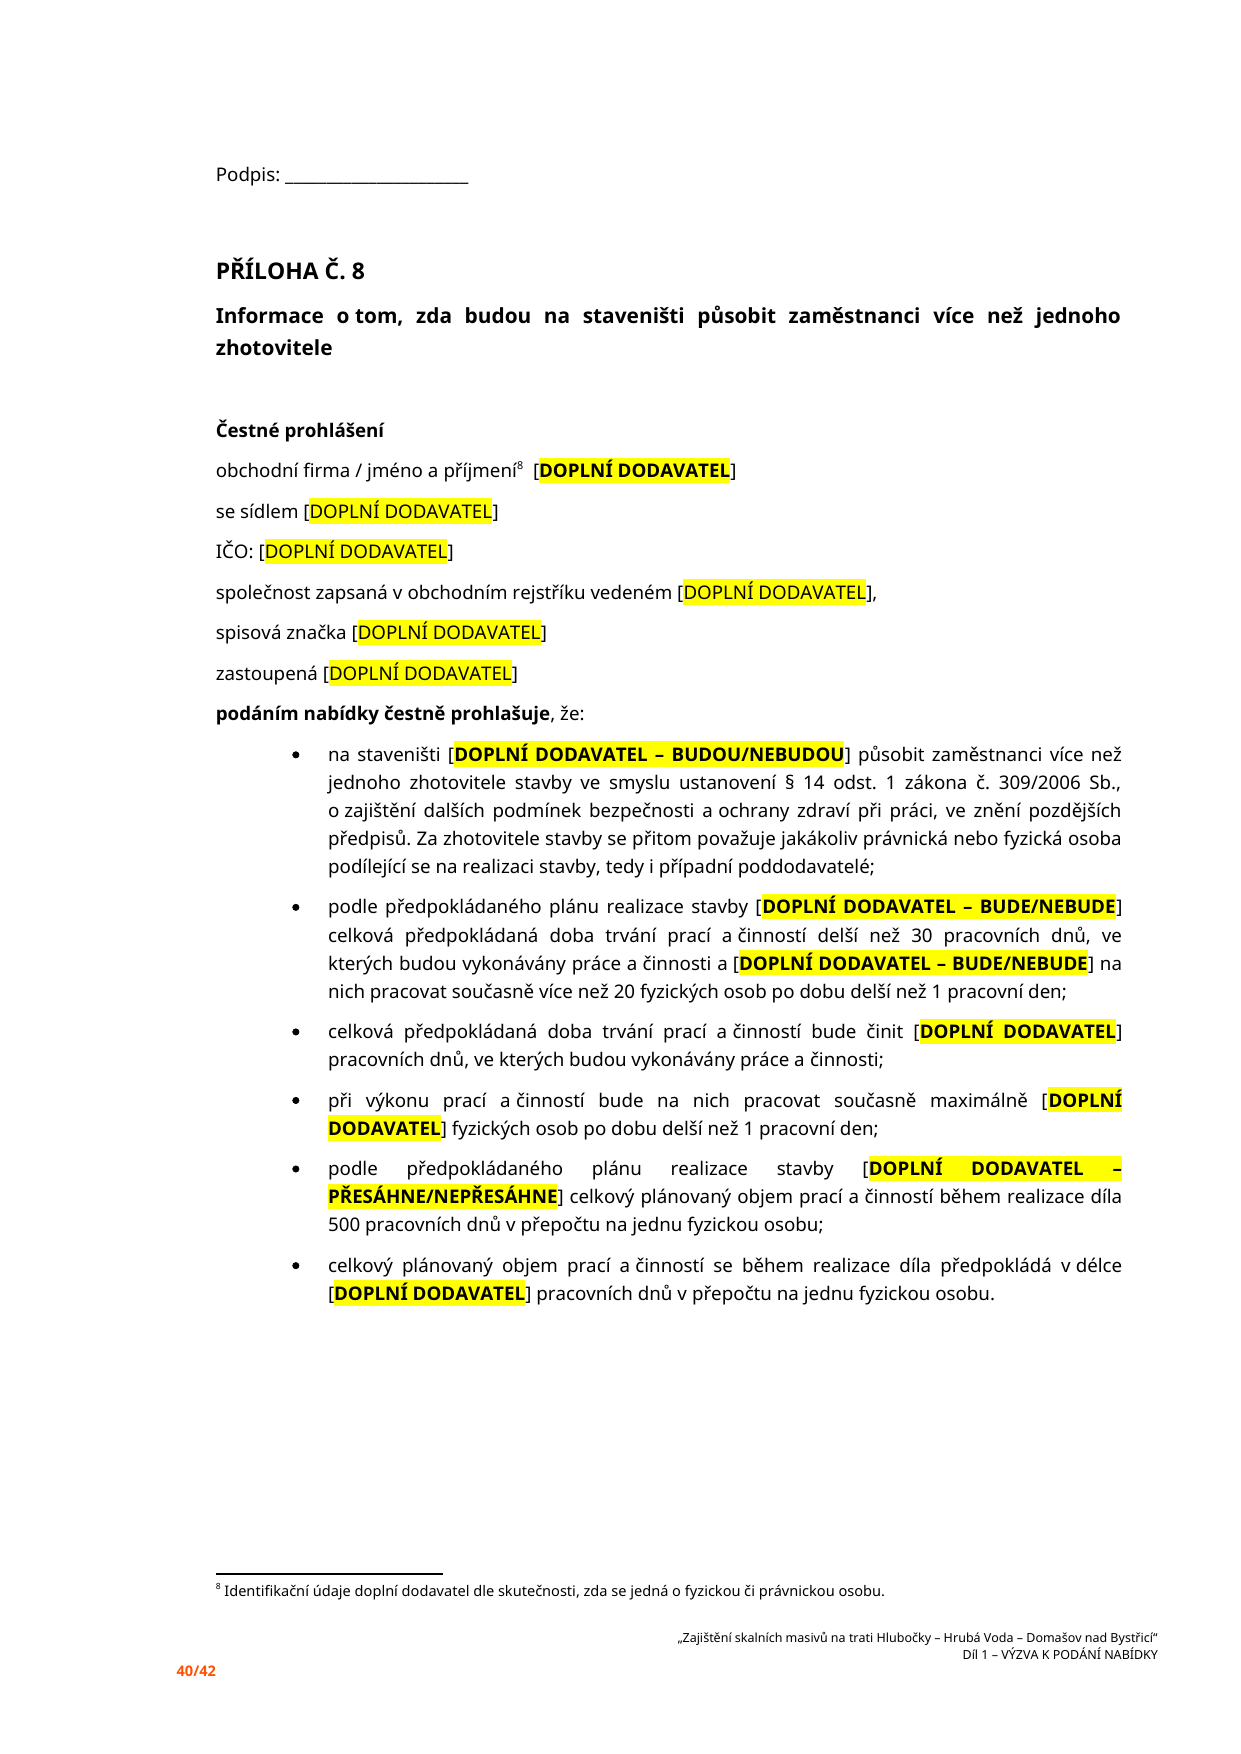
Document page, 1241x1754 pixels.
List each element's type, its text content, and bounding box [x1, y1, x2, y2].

text spisová značka [DOPLNÍ DODAVATEL] [216, 620, 358, 645]
text zastoupená [DOPLNÍ DODAVATEL] [512, 660, 1122, 686]
text podáním nabídky čestně prohlašuje, že: [216, 701, 1122, 726]
text celkový plánovaný objem prací a činností se během realizace díla předpokládá v délce [DOPLNÍ DODAVATEL] pracovních dnů v přepočtu na jednu fyzickou osobu. [292, 1252, 1122, 1306]
text na staveništi [DOPLNÍ DODAVATEL – BUDOU/NEBUDOU] působit zaměstnanci více než jednoho zhotovitele stavby ve smyslu ustanovení § 14 odst. 1 zákona č. 309/2006 Sb., o zajištění dalších podmínek bezpečnosti a ochrany zdraví při práci, ve znění pozdějších předpisů. Za zhotovitele stavby se přitom považuje jakákoliv právnická nebo fyzická osoba podílející se na realizaci stavby, tedy i případní poddodavatelé; [292, 741, 1122, 879]
text se sídlem [DOPLNÍ DODAVATEL] [216, 498, 309, 524]
text společnost zapsaná v obchodním rejstříku vedeném [DOPLNÍ DODAVATEL], [866, 579, 1122, 605]
text spisová značka [DOPLNÍ DODAVATEL] [541, 620, 1122, 645]
text celková předpokládaná doba trvání prací a činností bude činit [DOPLNÍ DODAVATEL] pracovních dnů, ve kterých budou vykonávány práce a činnosti; [292, 1018, 1122, 1072]
text IČO: [DOPLNÍ DODAVATEL] [447, 539, 1122, 564]
text Příloha č. 8 [216, 255, 1122, 286]
text zastoupená [DOPLNÍ DODAVATEL] [216, 660, 329, 686]
text při výkonu prací a činností bude na nich pracovat současně maximálně [DOPLNÍ DODAVATEL] fyzických osob po dobu delší než 1 pracovní den; [292, 1087, 1122, 1141]
text obchodní firma / jméno a příjmení [DOPLNÍ DODAVATEL] [730, 458, 1122, 483]
text podle předpokládaného plánu realizace stavby [DOPLNÍ DODAVATEL – BUDE/NEBUDE] celková předpokládaná doba trvání prací a činností delší než 30 pracovních dnů, ve kterých budou vykonávány práce a činnosti a [DOPLNÍ DODAVATEL – BUDE/NEBUDE] na nich pracovat současně více než 20 fyzických osob po dobu delší než 1 pracovní den; [292, 894, 1122, 1003]
text obchodní firma / jméno a příjmení [DOPLNÍ DODAVATEL] [216, 458, 539, 483]
text Čestné prohlášení [216, 417, 1122, 443]
text Informace o tom, zda budou na staveništi působit zaměstnanci více než jednoho zhotovitele [216, 302, 1122, 361]
text Podpis: ______________________ [216, 161, 1122, 187]
text se sídlem [DOPLNÍ DODAVATEL] [492, 498, 1122, 524]
text podle předpokládaného plánu realizace stavby [DOPLNÍ DODAVATEL – PŘESÁHNE/NEPŘESÁHNE] celkový plánovaný objem prací a činností během realizace díla 500 pracovních dnů v přepočtu na jednu fyzickou osobu; [292, 1156, 1122, 1237]
text společnost zapsaná v obchodním rejstříku vedeném [DOPLNÍ DODAVATEL], [216, 579, 683, 605]
